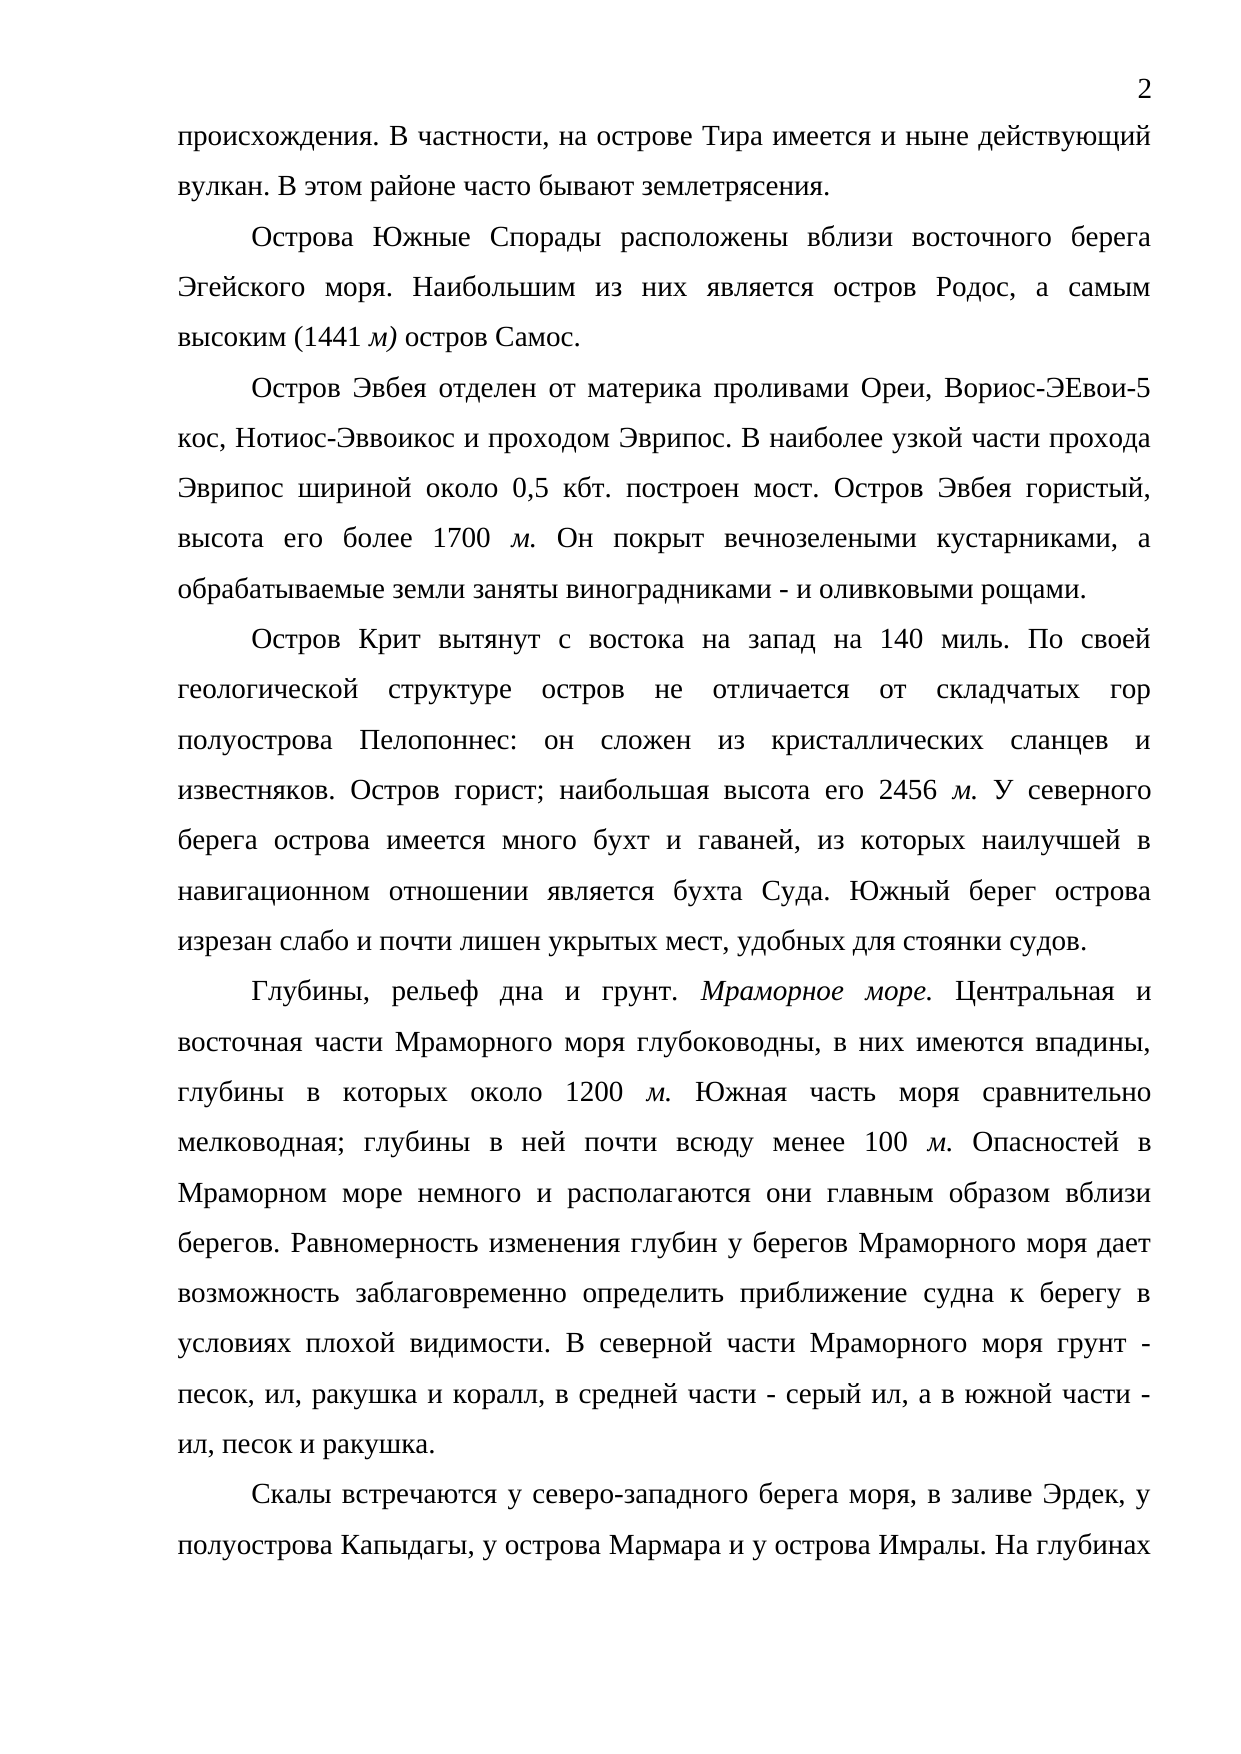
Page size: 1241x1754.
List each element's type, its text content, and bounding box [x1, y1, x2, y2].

text Остров Крит вытянут с востока на запад на 140 миль. По своей геологической структуре остров не отличается от складчатых гор полуострова Пелопоннес: он сложен из кристаллических сланцев и известняков. Остров горист; наибольшая высота его 2456 м. У северного берега острова имеется много бухт и гаваней, из которых наилучшей в навигационном отношении является бухта Суда. Южный берег острова изрезан слабо и почти лишен укрытых мест, удобных для стоянки судов. [177, 621, 1152, 957]
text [177, 118, 1152, 202]
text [177, 1477, 1152, 1560]
text Острова Южные Спорады расположены вблизи восточного берега Эгейского моря. Наибольшим из них является остров Родос, а самым высоким (1441 м) остров Самос. [177, 219, 1152, 353]
text Глубины, рельеф дна и грунт. Мраморное море. Центральная и восточная части Мраморного моря глубоководны, в них имеются впадины, глубины в которых около 1200 м. Южная часть моря сравнительно мелководная; глубины в ней почти всюду менее 100 м. Опасностей в Мраморном море немного и располагаются они главным образом вблизи берегов. Равномерность изменения глубин у берегов Мраморного моря дает возможность заблаговременно определить приближение судна к берегу в условиях плохой видимости. В северной части Мраморного моря грунт - песок, ил, ракушка и коралл, в средней части - серый ил, а в южной части - ил, песок и ракушка. [177, 973, 1152, 1460]
text Остров Эвбея отделен от материка проливами Ореи, Вориос-ЭЕвои-5 кос, Нотиос-Эввоикос и проходом Эврипос. В наиболее узкой части прохода Эврипос шириной около 0,5 кбт. построен мост. Остров Эвбея гористый, высота его более 1700 м. Он покрыт вечнозелеными кустарниками, а обрабатываемые земли заняты виноградниками - и оливковыми рощами. [177, 370, 1152, 604]
